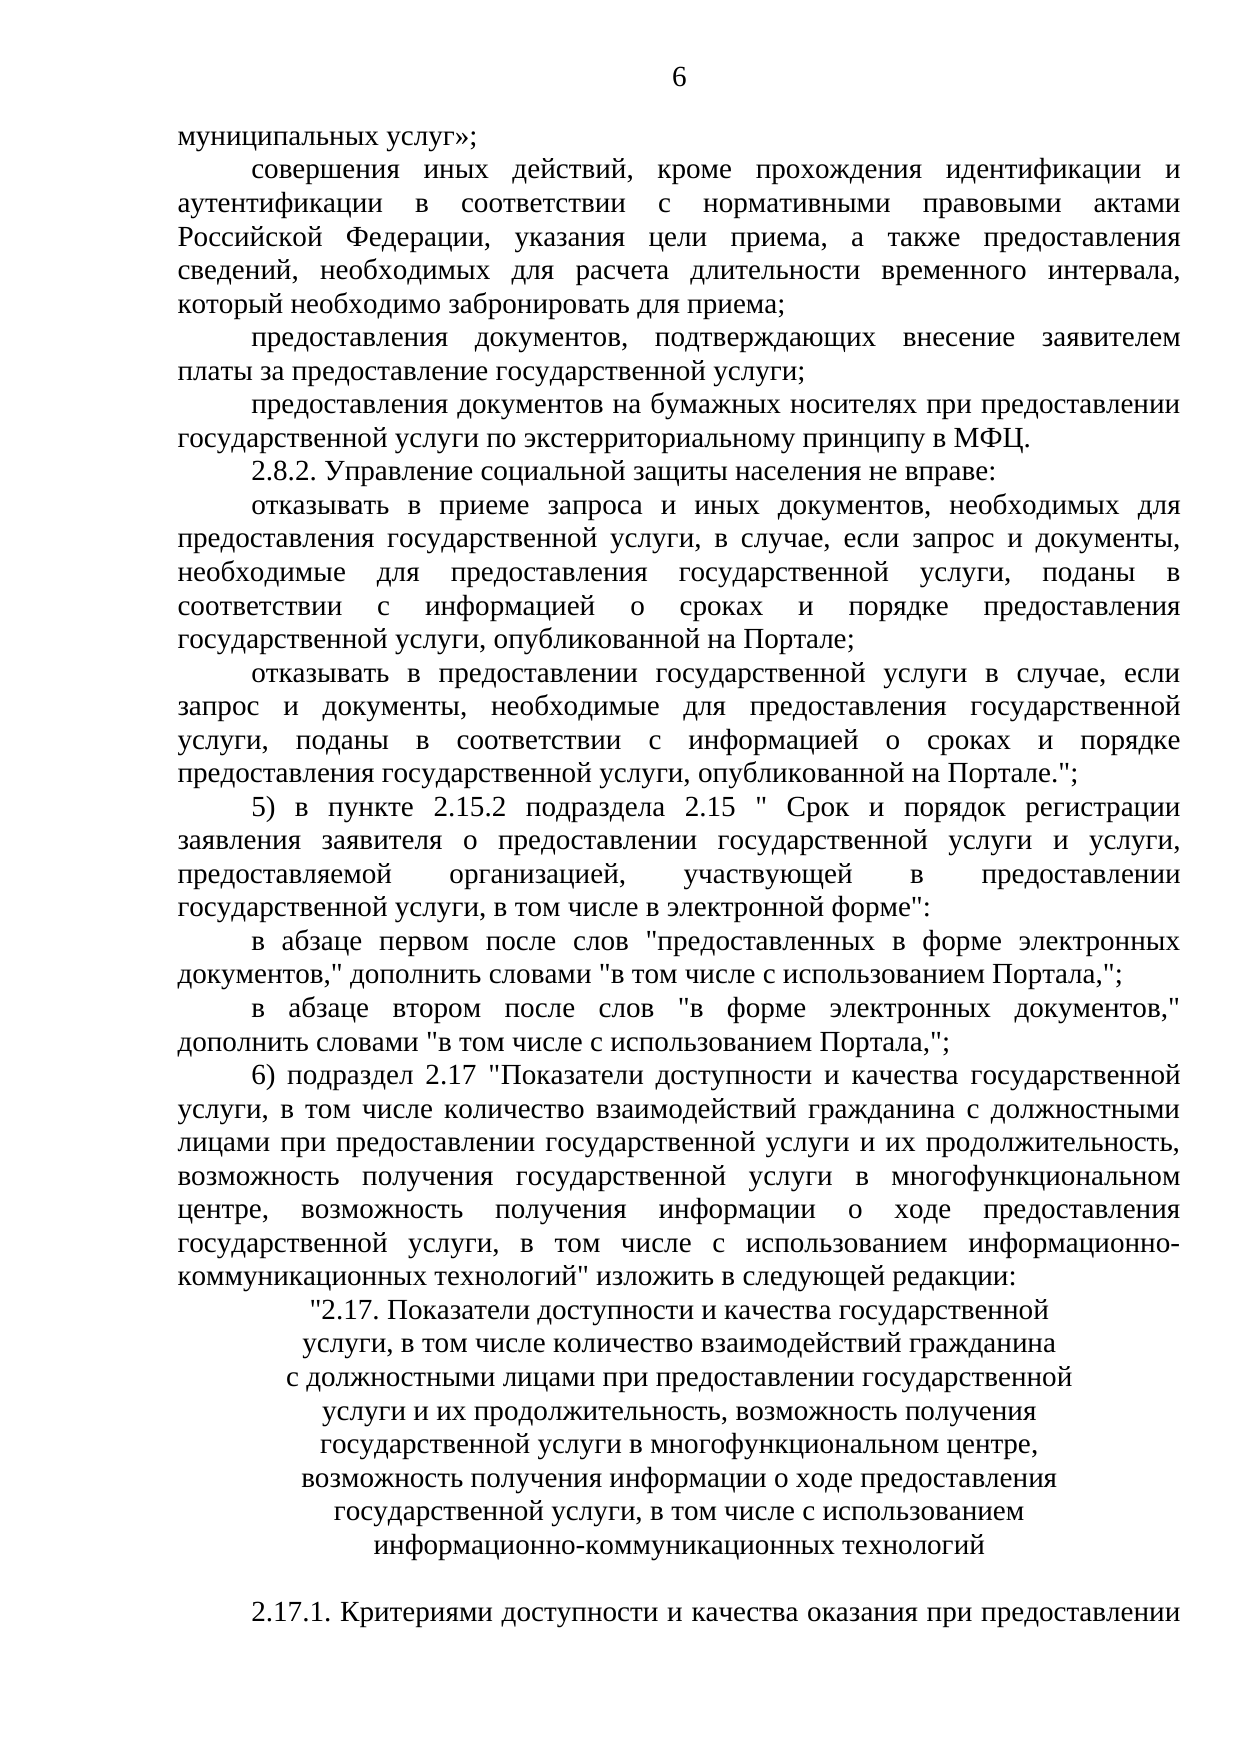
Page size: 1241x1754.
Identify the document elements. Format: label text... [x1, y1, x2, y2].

text отказывать в приеме запроса и иных документов, необходимых для предоставления государственной услуги, в случае, если запрос и документы, необходимые для предоставления государственной услуги, поданы в соответствии с информацией о сроках и порядке предоставления государственной услуги, опубликованной на Портале; [177, 487, 1181, 655]
text услуги, в том числе количество взаимодействий гражданина [177, 1326, 1181, 1359]
text возможность получения информации о ходе предоставления [177, 1460, 1181, 1493]
text отказывать в предоставлении государственной услуги в случае, если запрос и документы, необходимые для предоставления государственной услуги, поданы в соответствии с информацией о сроках и порядке предоставления государственной услуги, опубликованной на Портале."; [177, 655, 1181, 789]
text 2.8.2. Управление социальной защиты населения не вправе: [177, 453, 1181, 487]
text предоставления документов, подтверждающих внесение заявителем платы за предоставление государственной услуги; [177, 319, 1181, 386]
text информационно-коммуникационных технологий [177, 1527, 1181, 1560]
text в абзаце втором после слов "в форме электронных документов," дополнить словами "в том числе с использованием Портала,"; [177, 990, 1181, 1057]
text 5) в пункте 2.15.2 подраздела 2.15 " Срок и порядок регистрации заявления заявителя о предоставлении государственной услуги и услуги, предоставляемой организацией, участвующей в предоставлении государственной услуги, в том числе в электронной форме": [177, 789, 1181, 923]
text 6) подраздел 2.17 "Показатели доступности и качества государственной услуги, в том числе количество взаимодействий гражданина с должностными лицами при предоставлении государственной услуги и их продолжительность, возможность получения государственной услуги в многофункциональном центре, возможность получения информации о ходе предоставления государственной услуги, в том числе с использованием информационно-коммуникационных технологий" изложить в следующей редакции: [177, 1057, 1181, 1292]
text государственной услуги, в том числе с использованием [177, 1493, 1181, 1527]
text предоставления документов на бумажных носителях при предоставлении государственной услуги по экстерриториальному принципу в МФЦ. [177, 386, 1181, 453]
text совершения иных действий, кроме прохождения идентификации и аутентификации в соответствии с нормативными правовыми актами Российской Федерации, указания цели приема, а также предоставления сведений, необходимых для расчета длительности временного интервала, который необходимо забронировать для приема; [177, 152, 1181, 319]
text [177, 118, 1181, 152]
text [177, 1594, 1181, 1627]
text "2.17. Показатели доступности и качества государственной [177, 1292, 1181, 1326]
text государственной услуги в многофункциональном центре, [177, 1426, 1181, 1460]
text в абзаце первом после слов "предоставленных в форме электронных документов," дополнить словами "в том числе с использованием Портала,"; [177, 923, 1181, 990]
text услуги и их продолжительность, возможность получения [177, 1393, 1181, 1426]
text с должностными лицами при предоставлении государственной [177, 1359, 1181, 1393]
